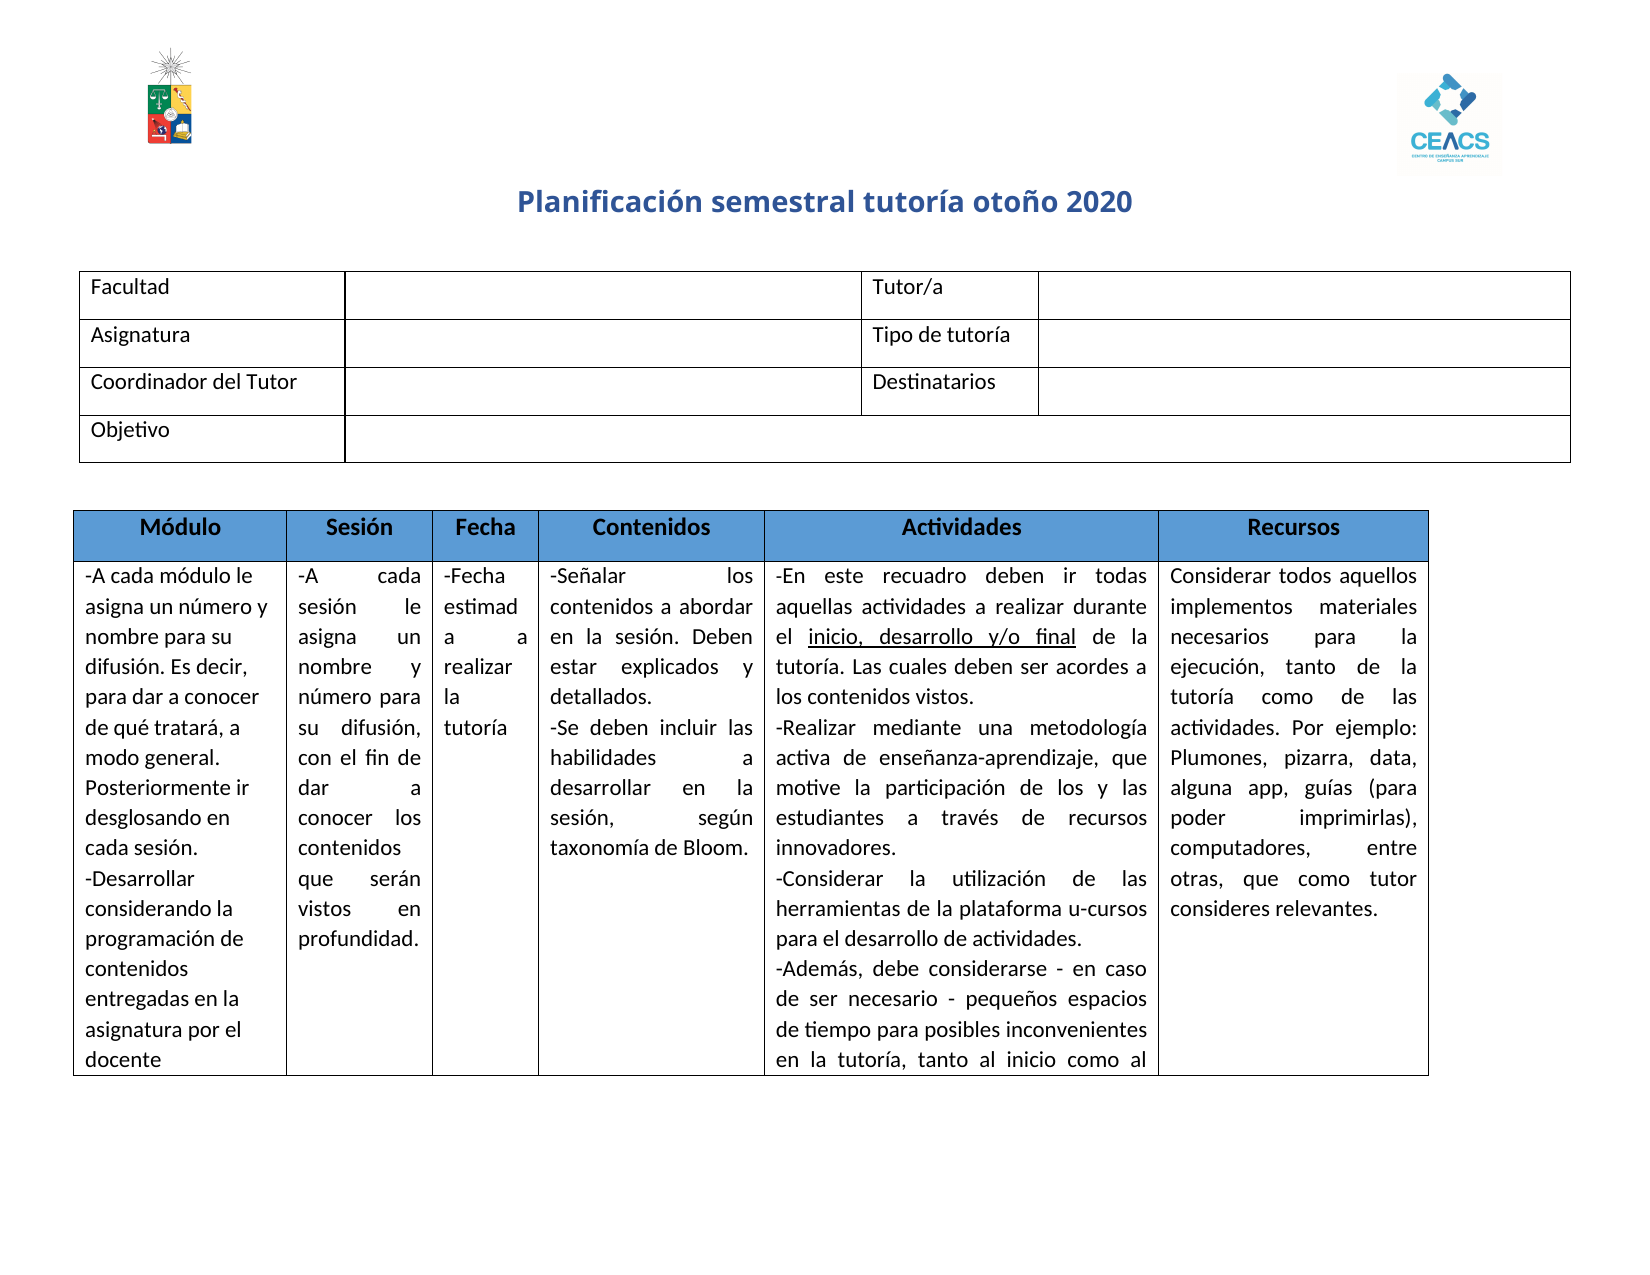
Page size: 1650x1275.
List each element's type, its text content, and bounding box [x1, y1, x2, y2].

picture [1396, 73, 1503, 176]
table_cell Destinatarios [862, 368, 1038, 414]
table_header Tutor/a [862, 272, 1038, 319]
table_header Sesión [287, 511, 432, 561]
table_header Recursos [1159, 511, 1428, 561]
table_cell [346, 368, 861, 414]
table_cell Tipo de tutoría [862, 320, 1038, 367]
table_cell -A cada sesión le asigna un nombre y número para su difusión, con el fin de dar a conocer los contenidos que serán vistos en profundidad. [287, 562, 432, 1075]
table_header Facultad [80, 272, 344, 319]
table_header Módulo [74, 511, 286, 561]
table_cell -Fecha estimada a realizar la tutoría [433, 562, 538, 1075]
table_header Fecha [433, 511, 538, 561]
table_cell [1039, 320, 1570, 367]
table_cell [346, 320, 861, 367]
table_cell [1039, 368, 1570, 414]
table_cell Asignatura [80, 320, 344, 367]
table_header [1039, 272, 1570, 319]
table_cell Objetivo [80, 416, 344, 462]
subtitle Planificación semestral tutoría otoño 2020 [148, 181, 1502, 221]
table_cell Coordinador del Tutor [80, 368, 344, 414]
table_header [346, 272, 861, 319]
table_header Contenidos [539, 511, 764, 561]
table_header Actividades [765, 511, 1158, 561]
picture [147, 47, 192, 144]
table_cell [346, 416, 1570, 462]
